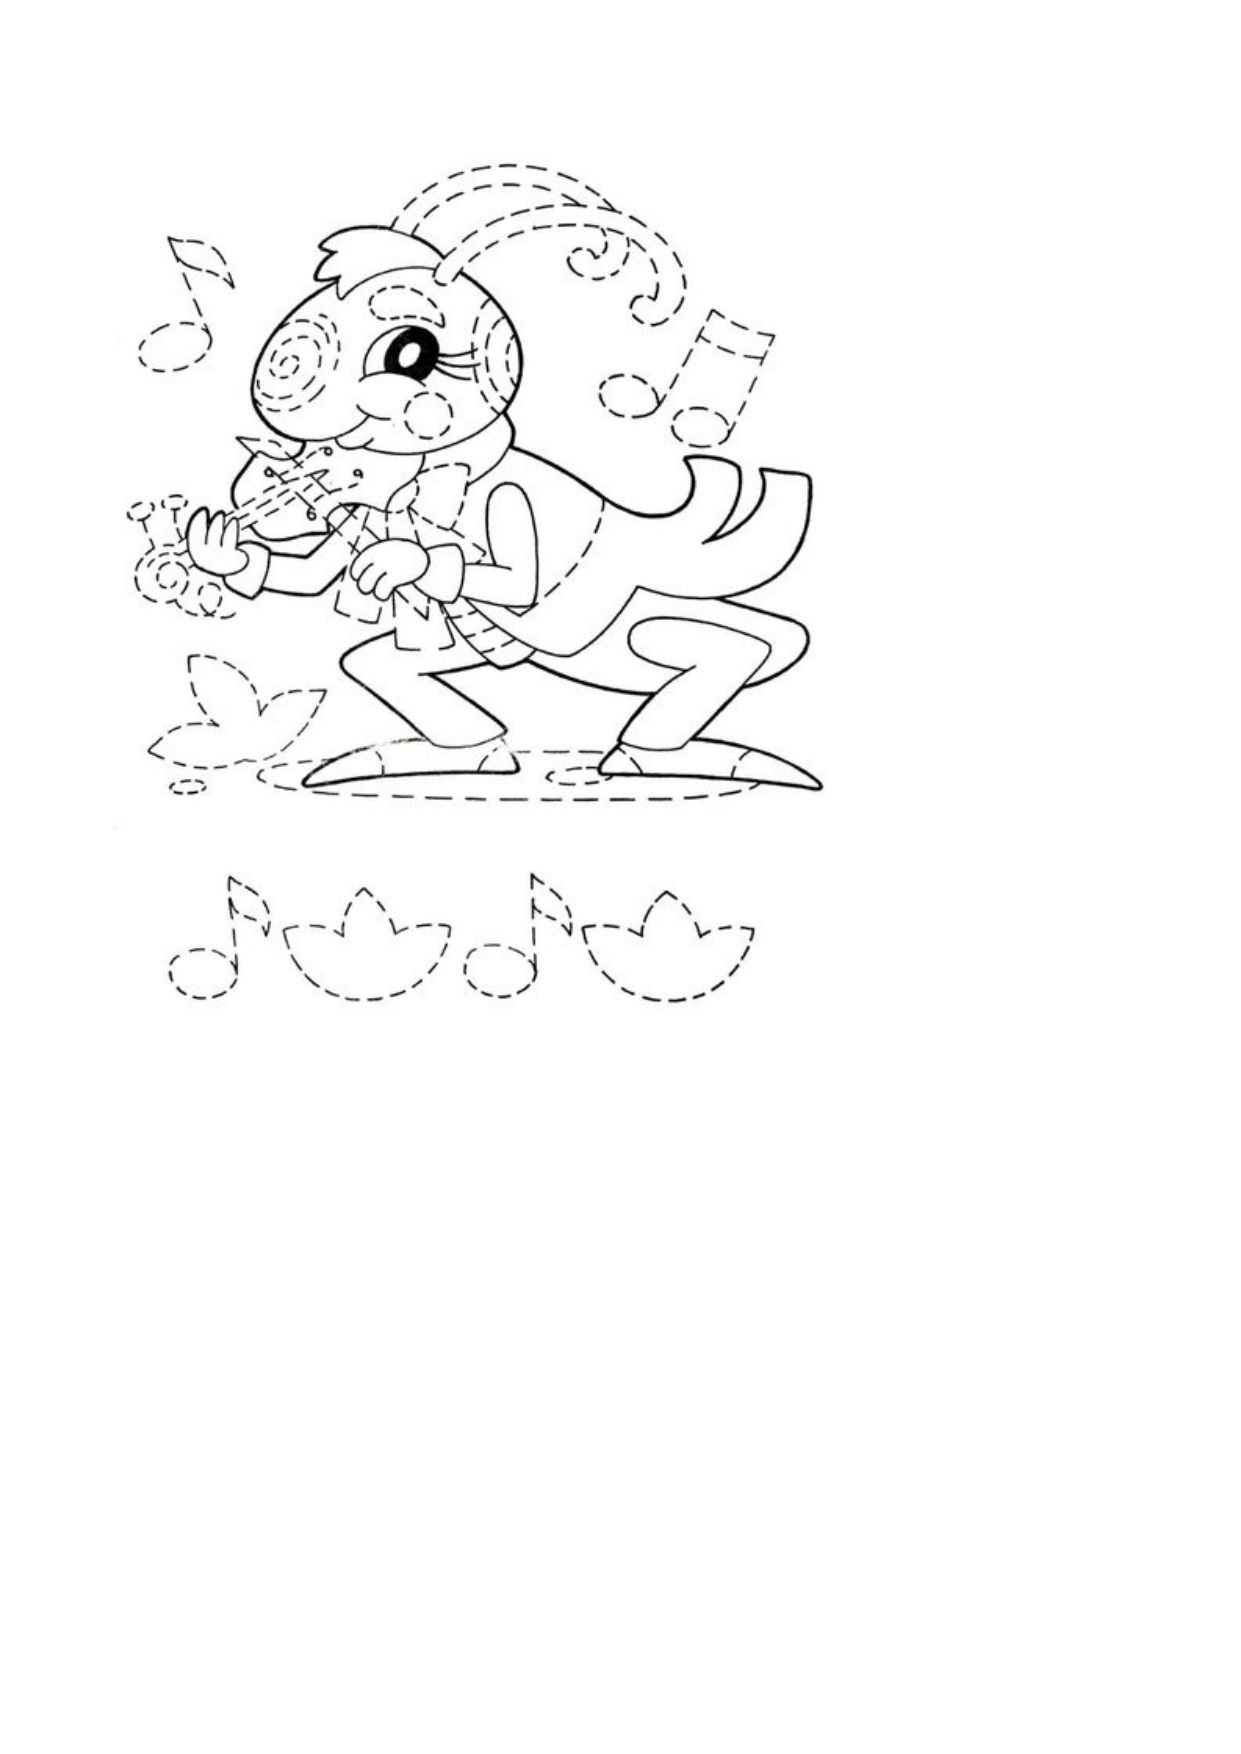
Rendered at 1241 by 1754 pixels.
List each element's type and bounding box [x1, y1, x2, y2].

picture [88, 59, 861, 1152]
